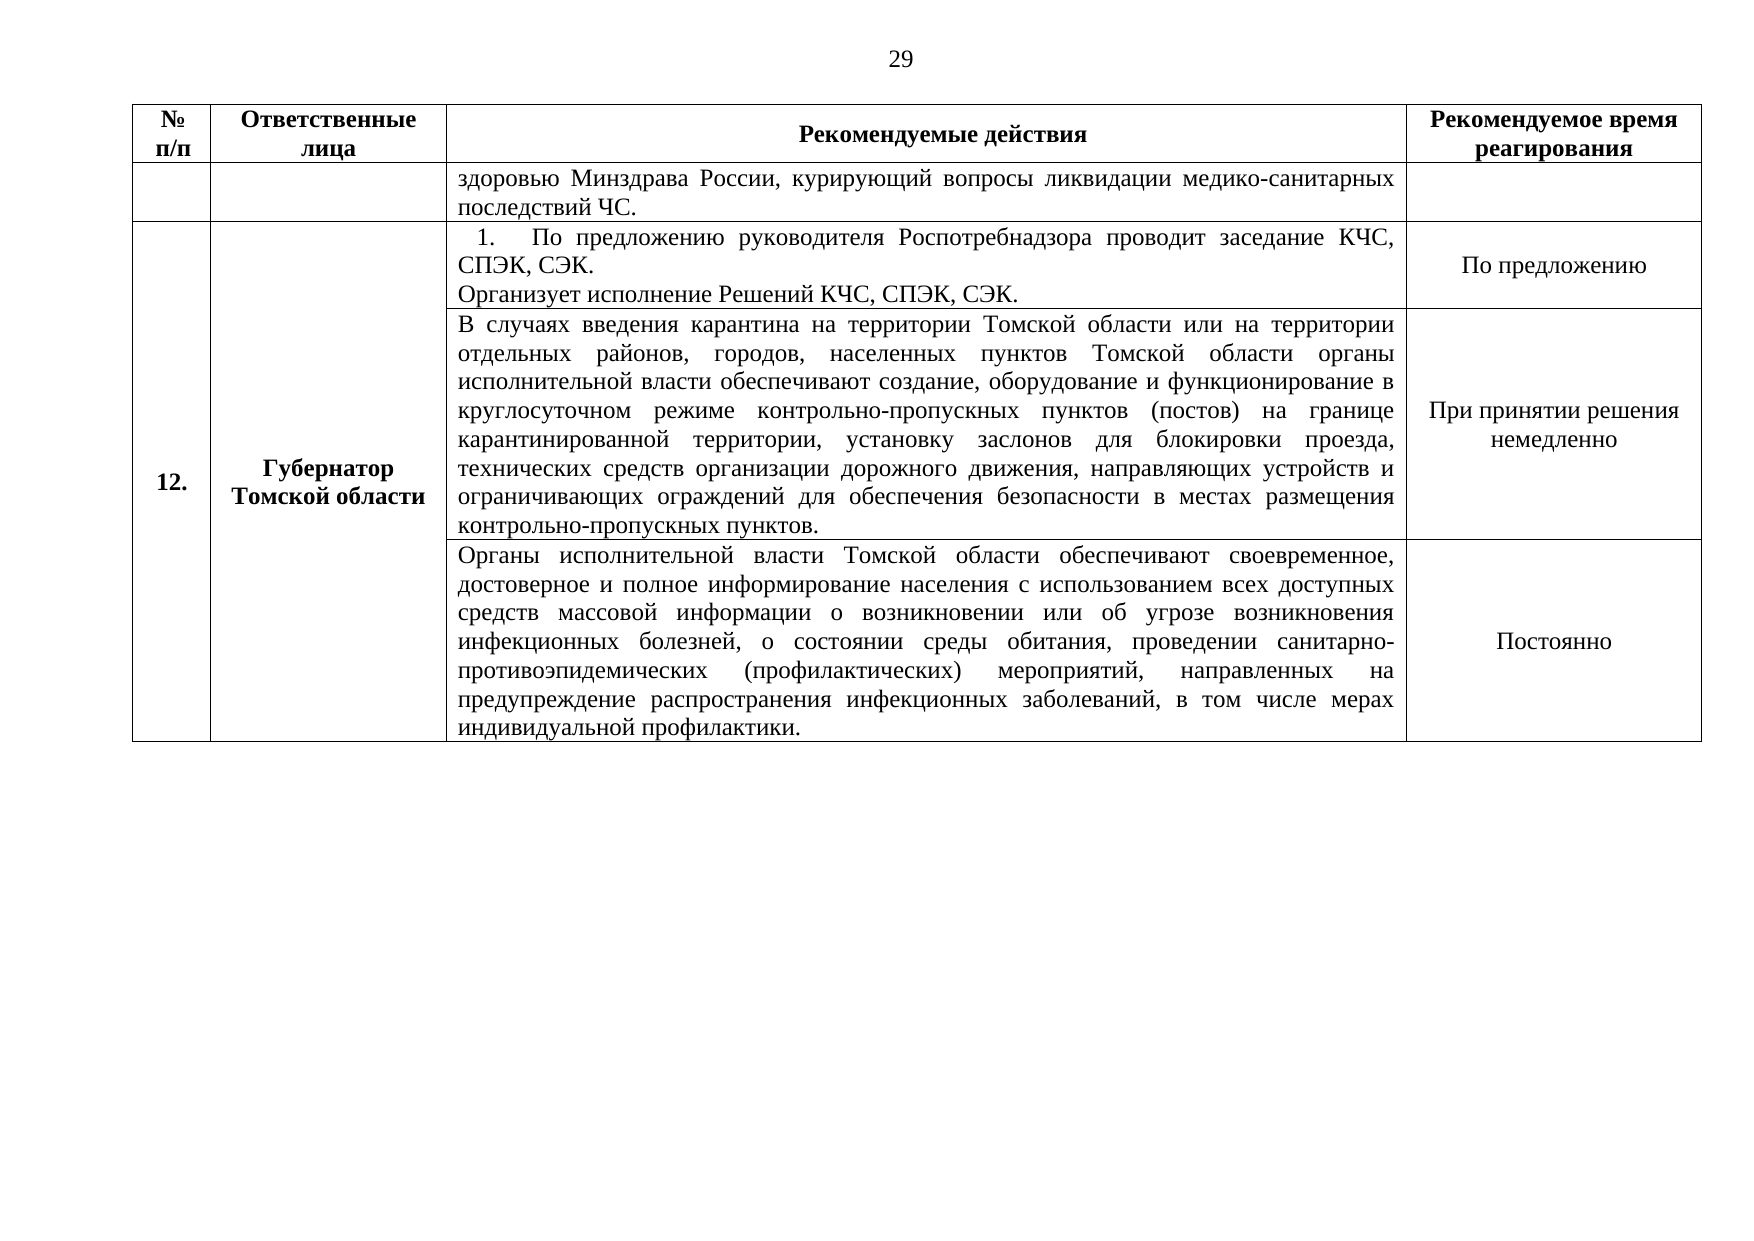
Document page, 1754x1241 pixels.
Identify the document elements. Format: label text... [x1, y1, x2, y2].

table_cell По предложению [1407, 222, 1701, 308]
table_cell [447, 163, 1406, 221]
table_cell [1407, 163, 1701, 221]
table_cell В случаях введения карантина на территории Томской области или на территории отдельных районов, городов, населенных пунктов Томской области органы исполнительной власти обеспечивают создание, оборудование и функционирование в круглосуточном режиме контрольно-пропускных пунктов (постов) на границе карантинированной территории, установку заслонов для блокировки проезда, технических средств организации дорожного движения, направляющих устройств и ограничивающих ограждений для обеспечения безопасности в местах размещения контрольно-пропускных пунктов. [447, 309, 1406, 539]
table_header Рекомендуемые действия [447, 105, 1406, 162]
table_cell По предложению руководителя Роспотребнадзора проводит заседание КЧС, СПЭК, СЭК. Организует исполнение Решений КЧС, СПЭК, СЭК. [447, 222, 1406, 308]
table_cell При принятии решения немедленно [1407, 309, 1701, 539]
table_header Рекомендуемое время реагирования [1407, 105, 1701, 162]
table_cell 12. [133, 222, 210, 741]
table_cell Постоянно [1407, 540, 1701, 741]
table_cell Губернатор Томской области [211, 222, 446, 741]
table_header № п/п [133, 105, 210, 162]
table_cell Органы исполнительной власти Томской области обеспечивают своевременное, достоверное и полное информирование населения с использованием всех доступных средств массовой информации о возникновении или об угрозе возникновения инфекционных болезней, о состоянии среды обитания, проведении санитарно-противоэпидемических (профилактических) мероприятий, направленных на предупреждение распространения инфекционных заболеваний, в том числе мерах индивидуальной профилактики. [447, 540, 1406, 741]
table_header Ответственные лица [211, 105, 446, 162]
